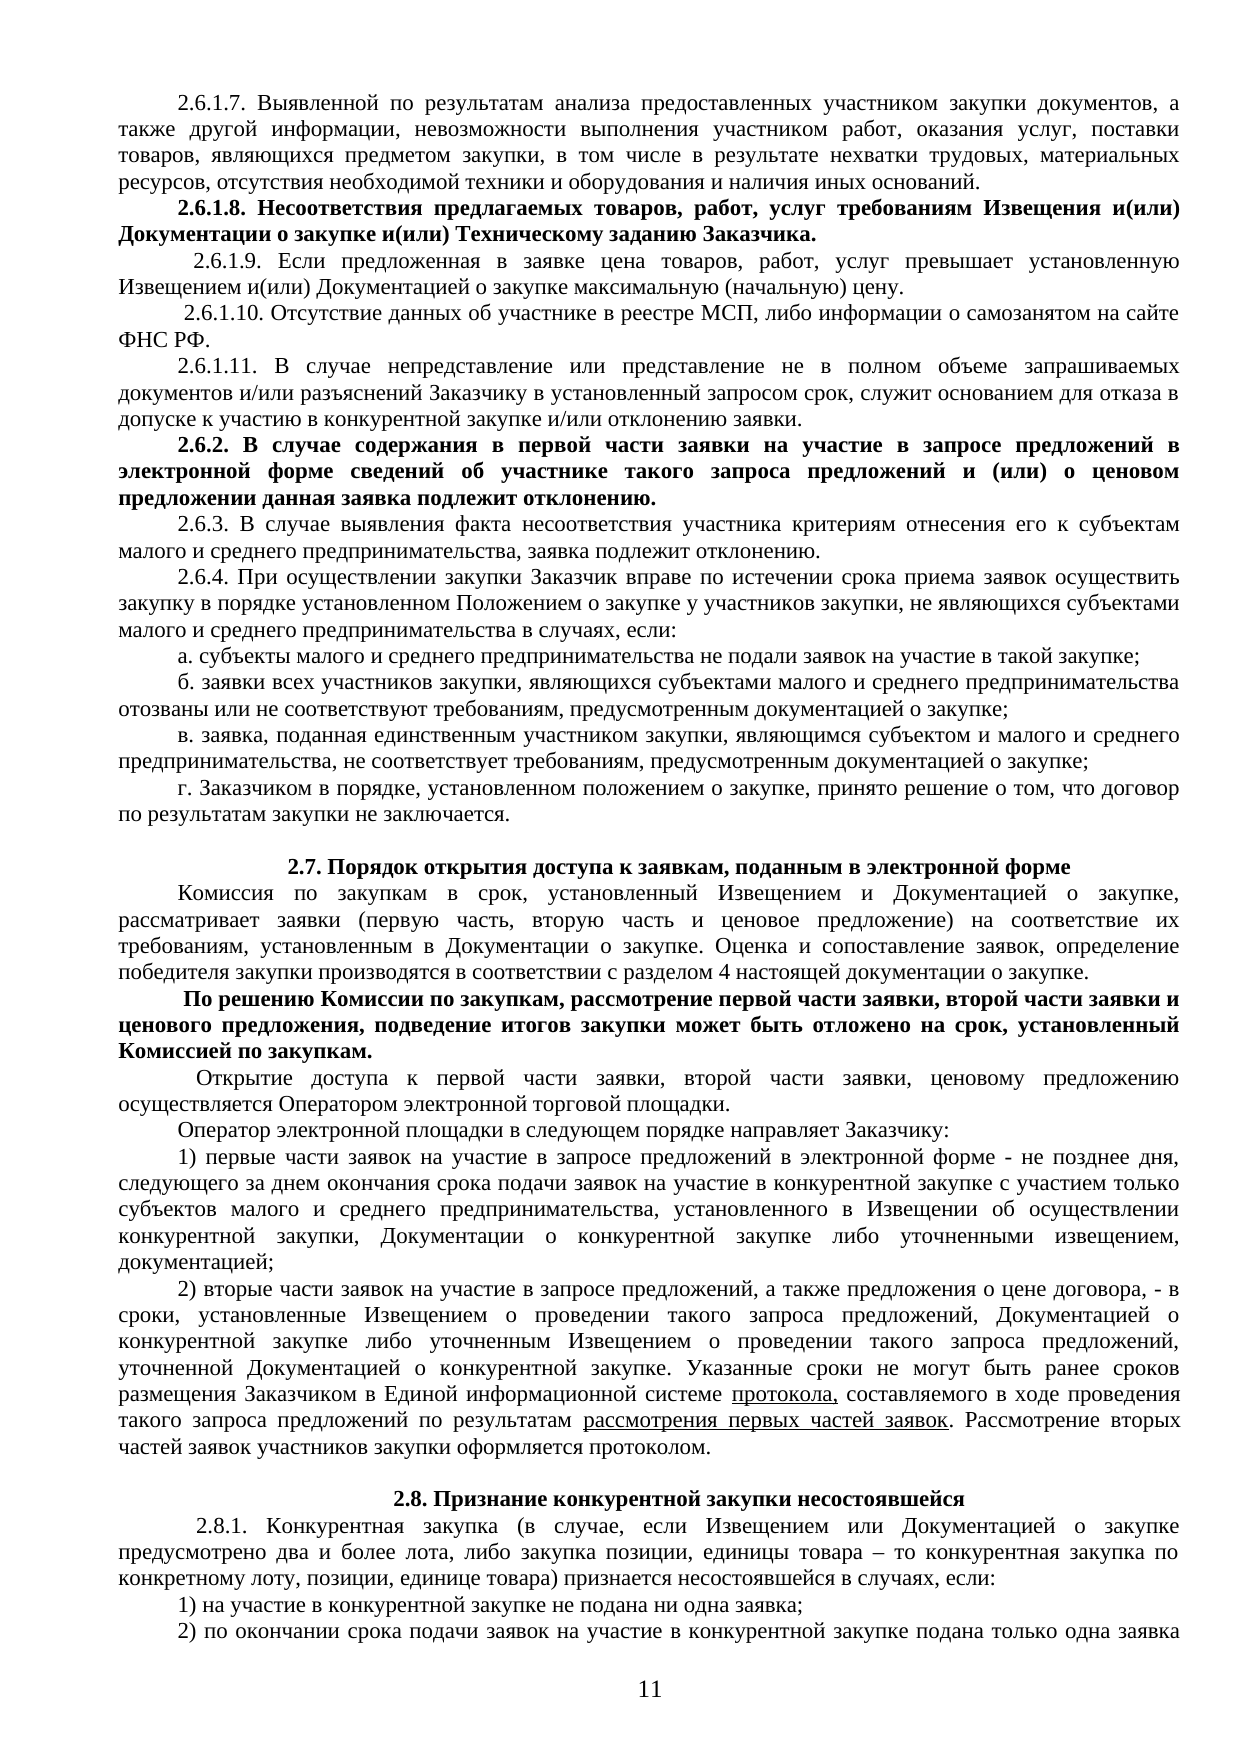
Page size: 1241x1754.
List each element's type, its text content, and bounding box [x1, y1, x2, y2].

text 2.6.3. В случае выявления факта несоответствия участника критериям отнесения его к субъектам малого и среднего предпринимательства, заявка подлежит отклонению. [118, 510, 1181, 563]
text 1) на участие в конкурентной закупке не подана ни одна заявка; [118, 1591, 1181, 1617]
text Оператор электронной площадки в следующем порядке направляет Заказчику: [118, 1116, 1181, 1143]
text 2.6.1.10. Отсутствие данных об участнике в реестре МСП, либо информации о самозанятом на сайте ФНС РФ. [118, 299, 1181, 352]
text г. Заказчиком в порядке, установленном положением о закупке, принято решение о том, что договор по результатам закупки не заключается. [118, 774, 1181, 827]
text в. заявка, поданная единственным участником закупки, являющимся субъектом и малого и среднего предпринимательства, не соответствует требованиям, предусмотренным документацией о закупке; [118, 721, 1181, 774]
text 2) вторые части заявок на участие в запросе предложений, а также предложения о цене договора, - в сроки, установленные Извещением о проведении такого запроса предложений, Документацией о конкурентной закупке либо уточненным Извещением о проведении такого запроса предложений, уточненной Документацией о конкурентной закупке. Указанные сроки не могут быть ранее сроков размещения Заказчиком в Единой информационной системе протокола, составляемого в ходе проведения такого запроса предложений по результатам рассмотрения первых частей заявок. Рассмотрение вторых частей заявок участников закупки оформляется протоколом. [118, 1274, 1181, 1459]
text 1) первые части заявок на участие в запросе предложений в электронной форме - не позднее дня, следующего за днем окончания срока подачи заявок на участие в конкурентной закупке с участием только субъектов малого и среднего предпринимательства, установленного в Извещении об осуществлении конкурентной закупки, Документации о конкурентной закупке либо уточненными извещением, документацией; [118, 1143, 1181, 1274]
text Открытие доступа к первой части заявки, второй части заявки, ценовому предложению осуществляется Оператором электронной торговой площадки. [118, 1064, 1181, 1116]
text По решению Комиссии по закупкам, рассмотрение первой части заявки, второй части заявки и ценового предложения, подведение итогов закупки может быть отложено на срок, установленный Комиссией по закупкам. [118, 985, 1181, 1064]
text а. субъекты малого и среднего предпринимательства не подали заявок на участие в такой закупке; [118, 642, 1181, 668]
text Комиссия по закупкам в срок, установленный Извещением и Документацией о закупке, рассматривает заявки (первую часть, вторую часть и ценовое предложение) на соответствие их требованиям, установленным в Документации о закупке. Оценка и сопоставление заявок, определение победителя закупки производятся в соответствии с разделом 4 настоящей документации о закупке. [118, 879, 1181, 985]
text 2.6.1.9. Если предложенная в заявке цена товаров, работ, услуг превышает установленную Извещением и(или) Документацией о закупке максимальную (начальную) цену. [118, 247, 1181, 299]
text 2.6.1.7. Выявленной по результатам анализа предоставленных участником закупки документов, а также другой информации, невозможности выполнения участником работ, оказания услуг, поставки товаров, являющихся предметом закупки, в том числе в результате нехватки трудовых, материальных ресурсов, отсутствия необходимой техники и оборудования и наличия иных оснований. [118, 89, 1181, 194]
text 2.8.1. Конкурентная закупка (в случае, если Извещением или Документацией о закупке предусмотрено два и более лота, либо закупка позиции, единицы товара – то конкурентная закупка по конкретному лоту, позиции, единице товара) признается несостоявшейся в случаях, если: [118, 1512, 1181, 1591]
text 2.6.4. При осуществлении закупки Заказчик вправе по истечении срока приема заявок осуществить закупку в порядке установленном Положением о закупке у участников закупки, не являющихся субъектами малого и среднего предпринимательства в случаях, если: [118, 563, 1181, 642]
text б. заявки всех участников закупки, являющихся субъектами малого и среднего предпринимательства отозваны или не соответствуют требованиям, предусмотренным документацией о закупке; [118, 668, 1181, 721]
text 2.6.2. В случае содержания в первой части заявки на участие в запросе предложений в электронной форме сведений об участнике такого запроса предложений и (или) о ценовом предложении данная заявка подлежит отклонению. [118, 431, 1181, 510]
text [118, 1617, 1181, 1643]
text 2.6.1.8. Несоответствия предлагаемых товаров, работ, услуг требованиям Извещения и(или) Документации о закупке и(или) Техническому заданию Заказчика. [118, 194, 1181, 247]
text 2.7. Порядок открытия доступа к заявкам, поданным в электронной форме [118, 853, 1181, 879]
text 2.6.1.11. В случае непредставление или представление не в полном объеме запрашиваемых документов и/или разъяснений Заказчику в установленный запросом срок, служит основанием для отказа в допуске к участию в конкурентной закупке и/или отклонению заявки. [118, 352, 1181, 431]
text 2.8. Признание конкурентной закупки несостоявшейся [118, 1485, 1181, 1512]
